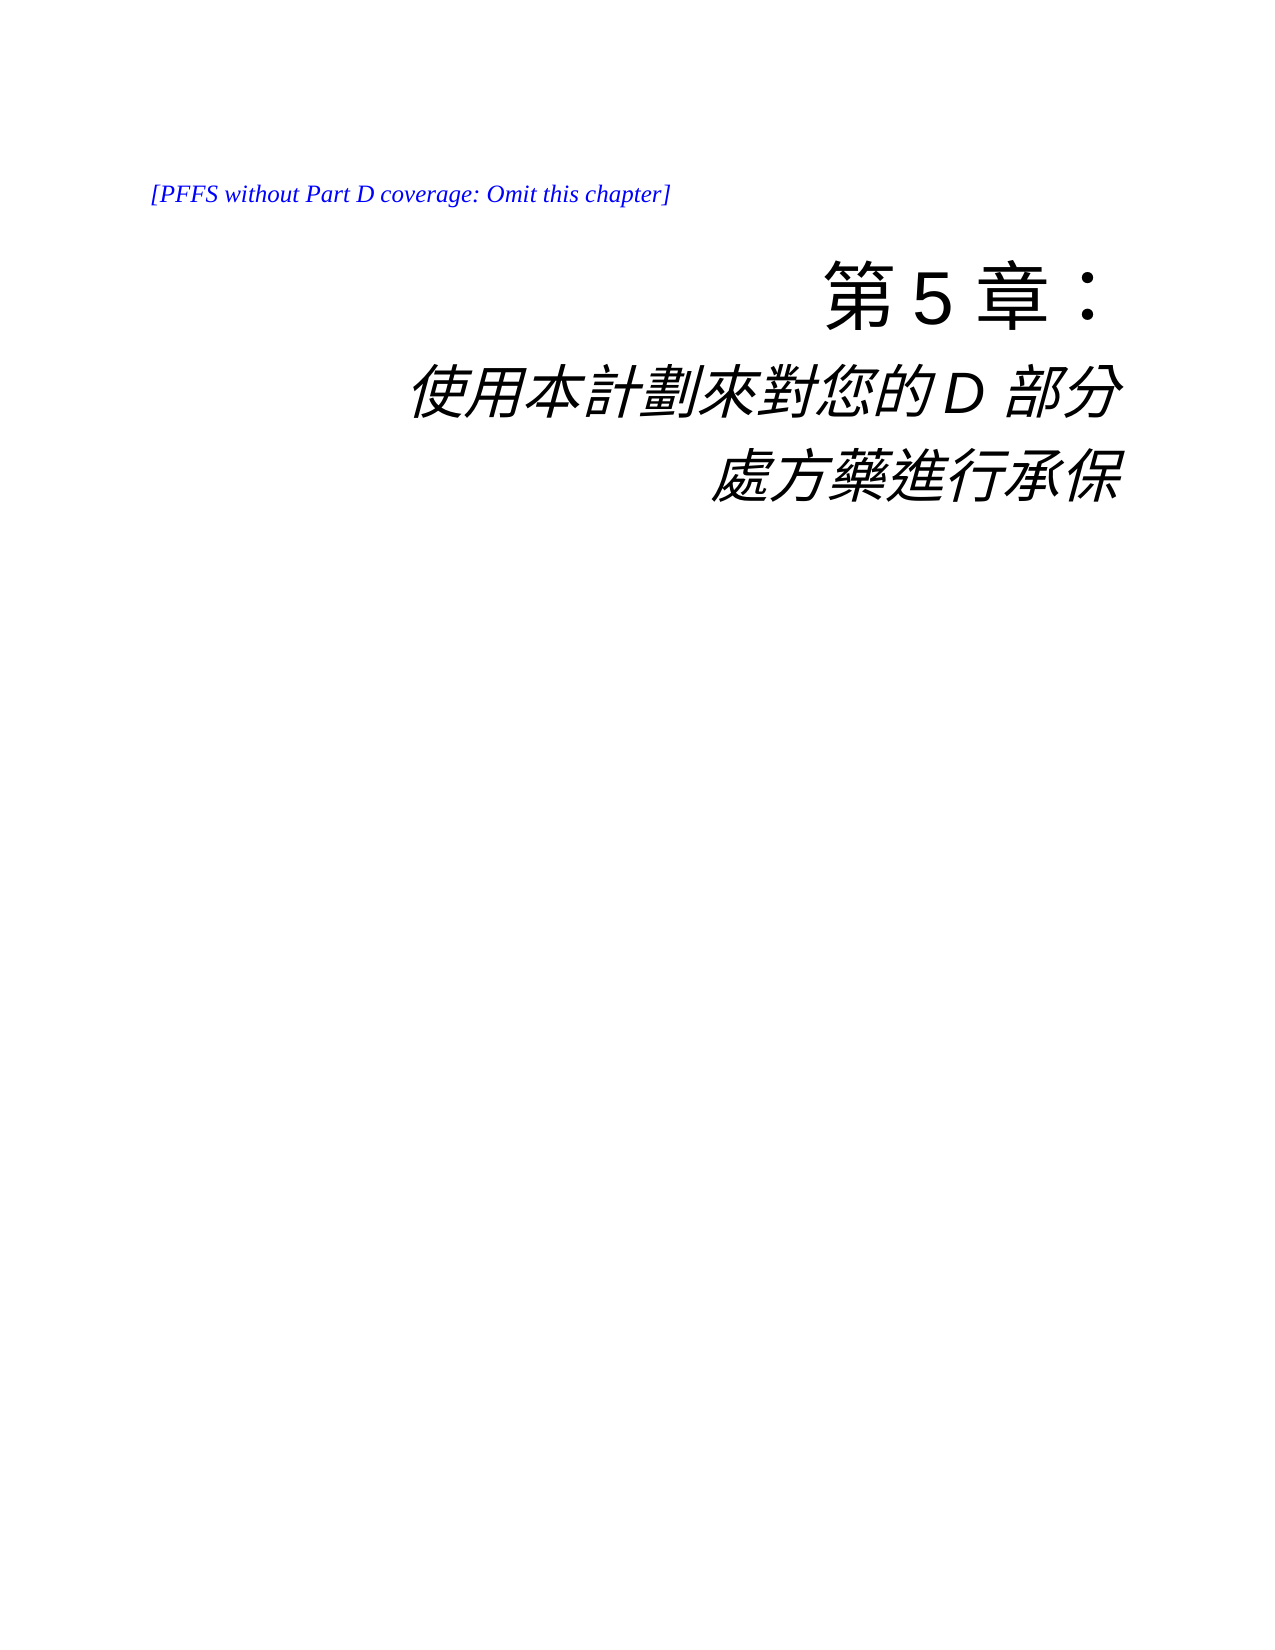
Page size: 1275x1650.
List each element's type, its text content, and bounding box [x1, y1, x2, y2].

text [PFFS without Part D coverage: Omit this chapter] [150, 179, 1125, 208]
subtitle 第 5 章： 使用本計劃來對您的 D 部分 處方藥進行承保 [150, 237, 1125, 515]
